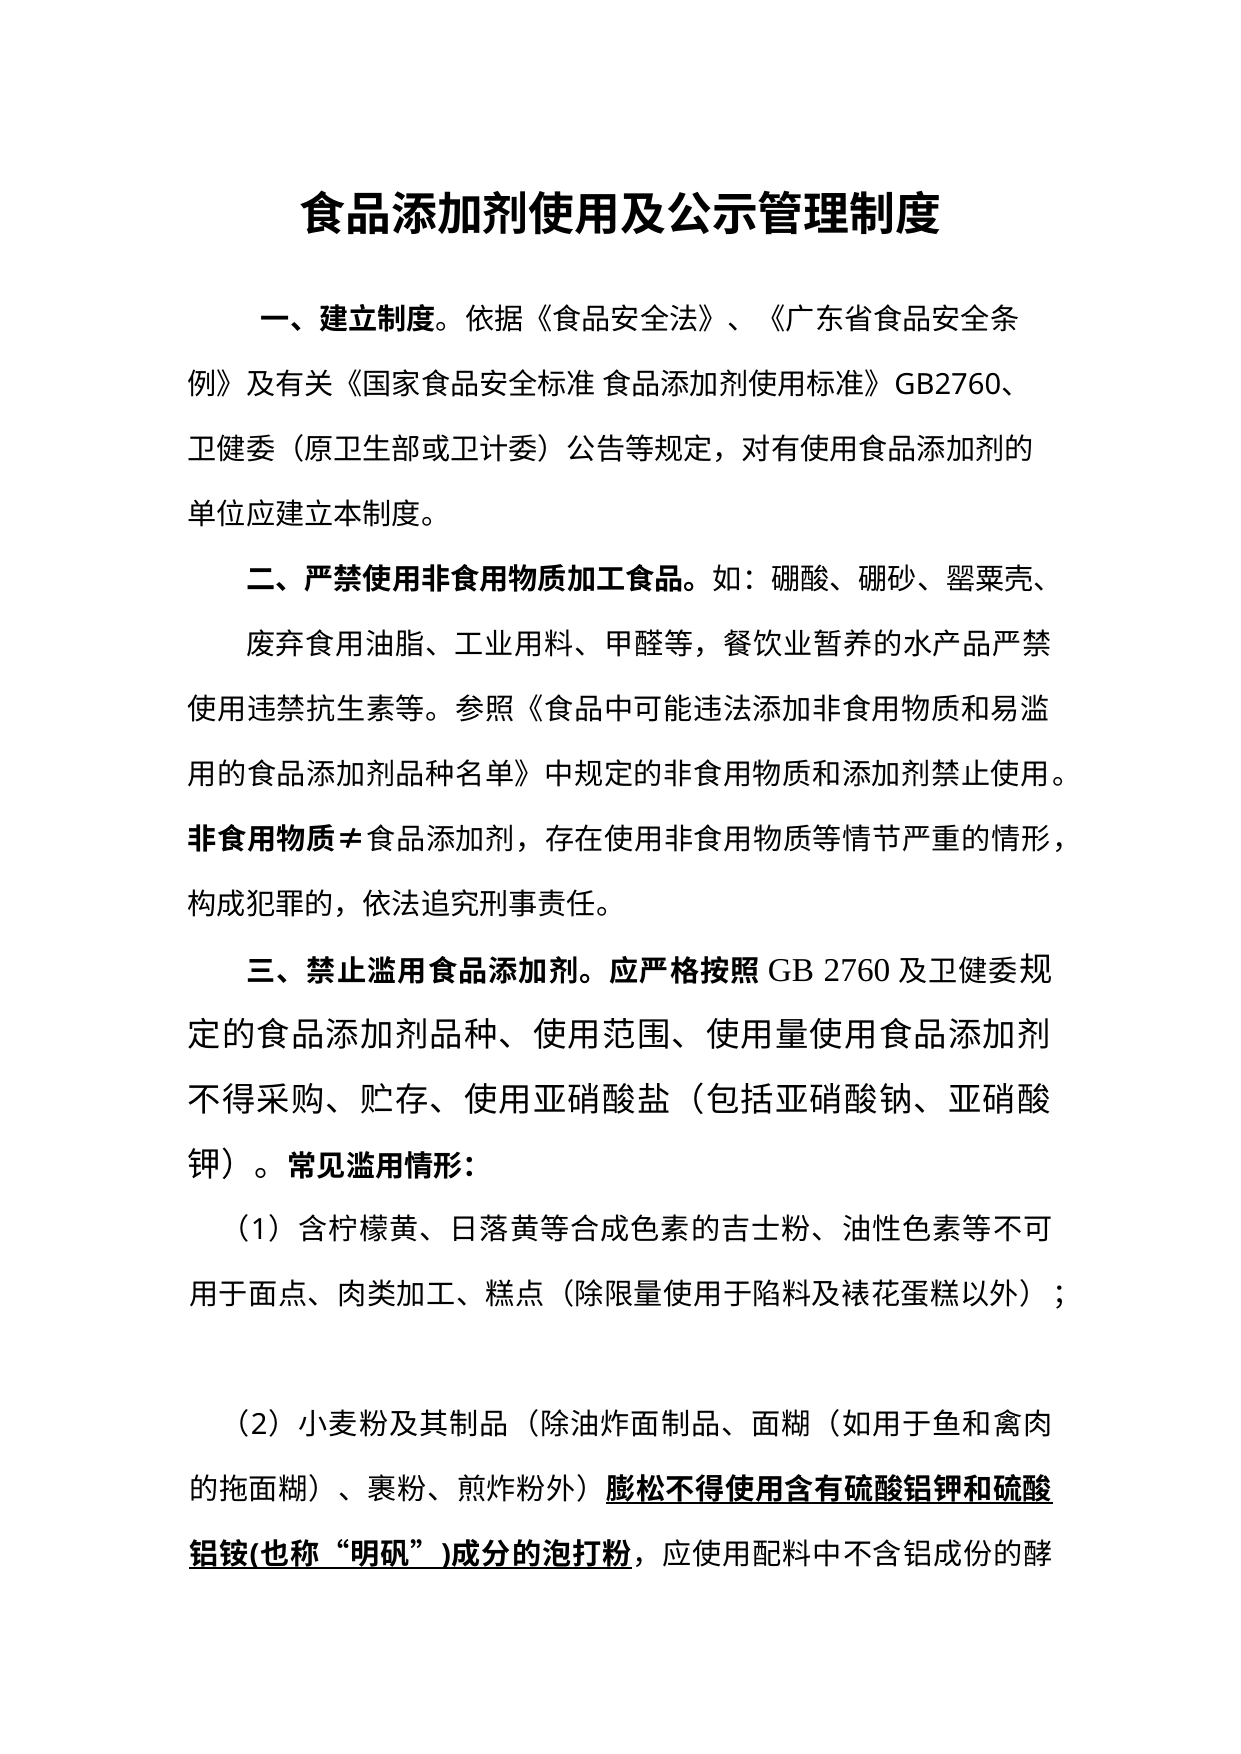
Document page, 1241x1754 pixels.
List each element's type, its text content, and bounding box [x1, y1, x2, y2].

text （1）含柠檬黄、日落黄等合成色素的吉士粉、油性色素等不可用于面点、肉类加工、糕点（除限量使用于陷料及裱花蛋糕以外）； [189, 1194, 1053, 1389]
text 食品添加剂使用及公示管理制度 [187, 162, 1053, 259]
text 三、禁止滥用食品添加剂。应严格按照GB 2760及卫健委规定的食品添加剂品种、使用范围、使用量使用食品添加剂。不得采购、贮存、使用亚硝酸盐（包括亚硝酸钠、亚硝酸钾）。常见滥用情形： [187, 934, 1053, 1194]
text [189, 1389, 1053, 1584]
text 一、建立制度。依据《食品安全法》、《广东省食品安全条例》及有关《国家食品安全标准 食品添加剂使用标准》GB2760、卫健委（原卫生部或卫计委）公告等规定，对有使用食品添加剂的单位应建立本制度。 [187, 284, 1053, 544]
text 废弃食用油脂、工业用料、甲醛等，餐饮业暂养的水产品严禁使用违禁抗生素等。参照《食品中可能违法添加非食用物质和易滥用的食品添加剂品种名单》中规定的非食用物质和添加剂禁止使用。非食用物质≠食品添加剂，存在使用非食用物质等情节严重的情形，构成犯罪的，依法追究刑事责任。 [187, 609, 1053, 934]
text 二、严禁使用非食用物质加工食品。如：硼酸、硼砂、罂粟壳、 [187, 544, 1053, 609]
